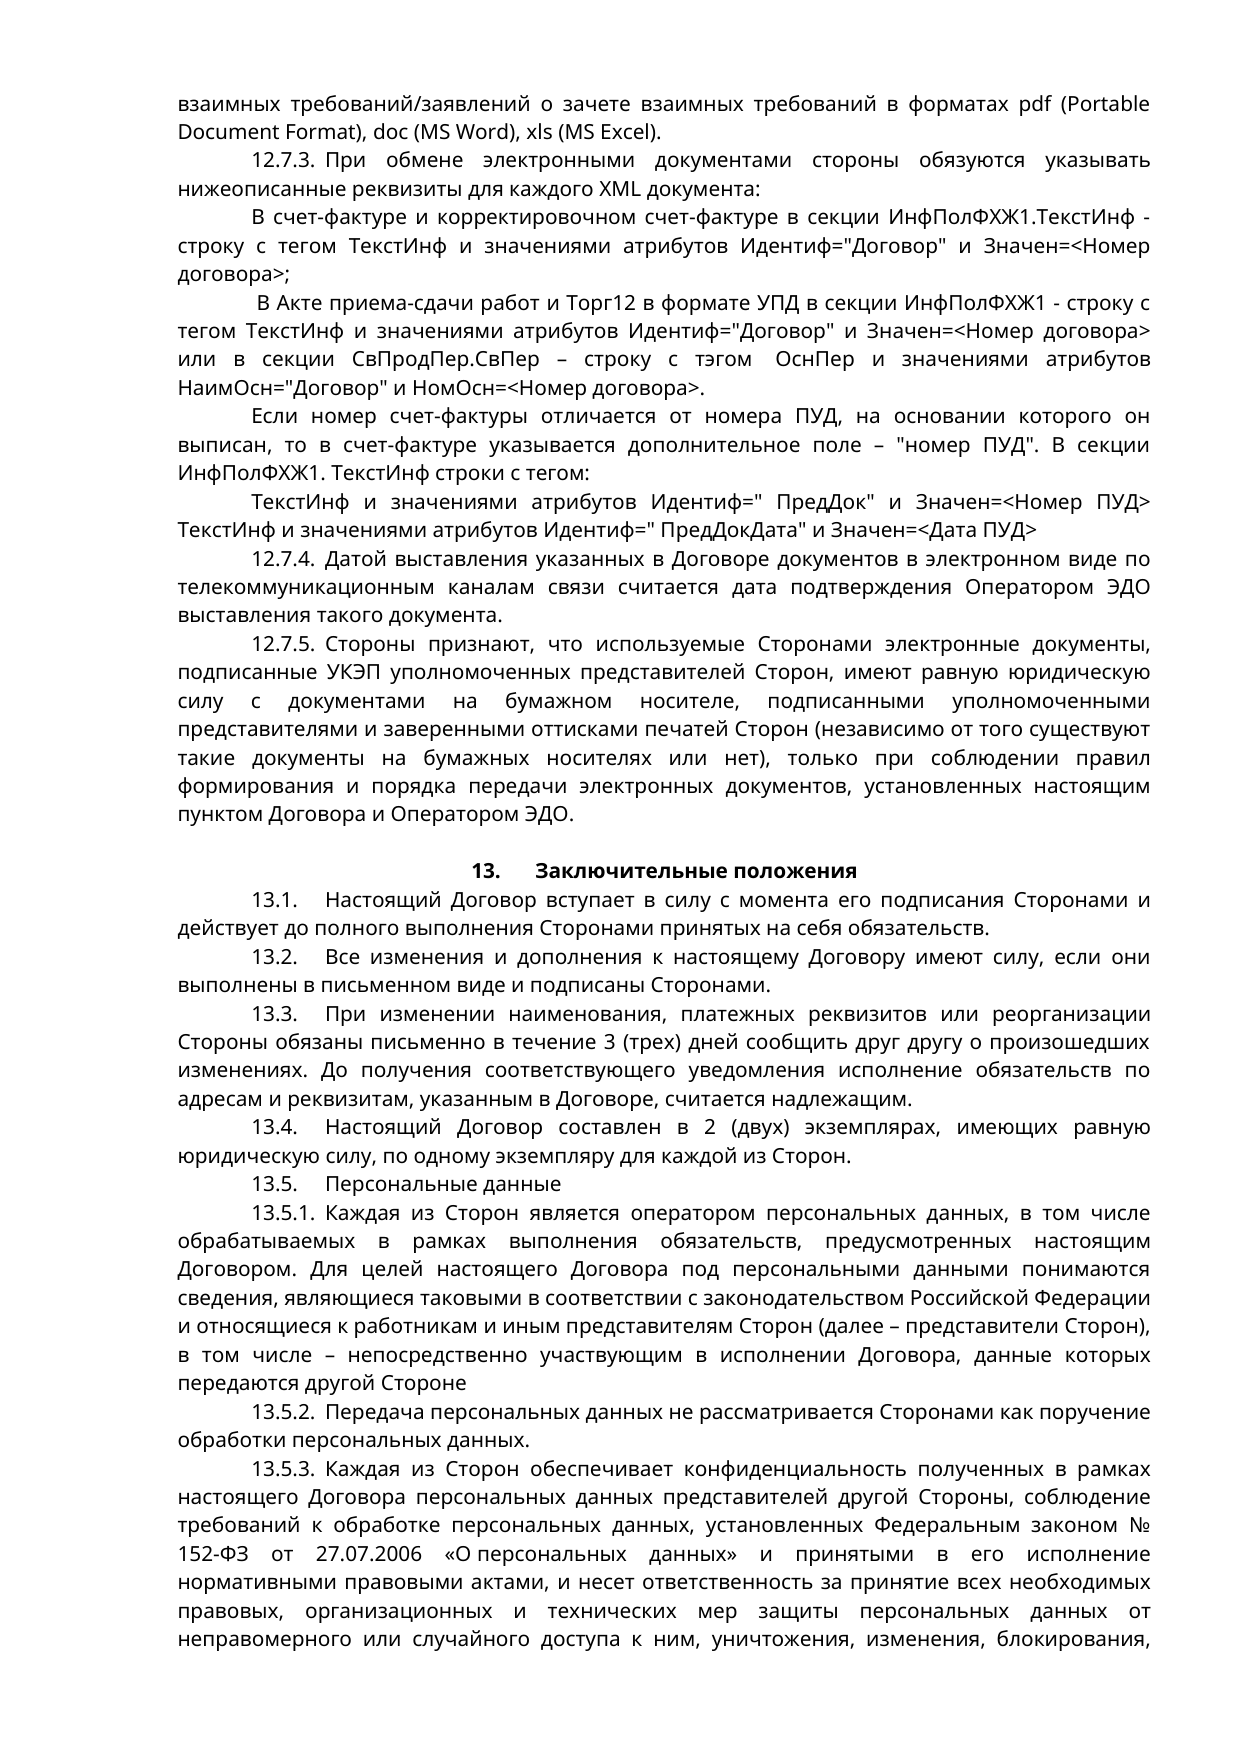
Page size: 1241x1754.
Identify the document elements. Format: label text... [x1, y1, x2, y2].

list Заключительные положения [177, 856, 1152, 885]
list Передача персональных данных не рассматривается Сторонами как поручение обработки персональных данных. [177, 1397, 1152, 1454]
list При обмене электронными документами стороны обязуются указывать нижеописанные реквизиты для каждого XML документа: [177, 146, 1152, 202]
list Все изменения и дополнения к настоящему Договору имеют силу, если они выполнены в письменном виде и подписаны Сторонами. [177, 942, 1152, 999]
list Если номер счет-фактуры отличается от номера ПУД, на основании которого он выписан, то в счет-фактуре указывается дополнительное поле – "номер ПУД". В секции ИнфПолФХЖ1. ТекстИнф строки с тегом: [177, 401, 1152, 487]
list При изменении наименования, платежных реквизитов или реорганизации Стороны обязаны письменно в течение 3 (трех) дней сообщить друг другу о произошедших изменениях. До получения соответствующего уведомления исполнение обязательств по адресам и реквизитам, указанным в Договоре, считается надлежащим. [177, 999, 1152, 1112]
list В счет-фактуре и корректировочном счет-фактуре в секции ИнфПолФХЖ1.ТекстИнф - строку с тегом ТекстИнф и значениями атрибутов Идентиф="Договор" и Значен=<Номер договора>; [177, 202, 1152, 288]
list Настоящий Договор вступает в силу с момента его подписания Сторонами и действует до полного выполнения Сторонами принятых на себя обязательств. [177, 885, 1152, 942]
list Персональные данные [177, 1169, 1152, 1198]
list Стороны признают, что используемые Сторонами электронные документы, подписанные УКЭП уполномоченных представителей Сторон, имеют равную юридическую силу с документами на бумажном носителе, подписанными уполномоченными представителями и заверенными оттисками печатей Сторон (независимо от того существуют такие документы на бумажных носителях или нет), только при соблюдении правил формирования и порядка передачи электронных документов, установленных настоящим пунктом Договора и Оператором ЭДО. [177, 629, 1152, 828]
list Датой выставления указанных в Договоре документов в электронном виде по телекоммуникационным каналам связи считается дата подтверждения Оператором ЭДО выставления такого документа. [177, 544, 1152, 629]
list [177, 89, 1152, 146]
list Каждая из Сторон является оператором персональных данных, в том числе обрабатываемых в рамках выполнения обязательств, предусмотренных настоящим Договором. Для целей настоящего Договора под персональными данными понимаются сведения, являющиеся таковыми в соответствии с законодательством Российской Федерации и относящиеся к работникам и иным представителям Сторон (далее – представители Сторон), в том числе – непосредственно участвующим в исполнении Договора, данные которых передаются другой Стороне [177, 1198, 1152, 1397]
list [177, 1454, 1152, 1653]
list Настоящий Договор составлен в 2 (двух) экземплярах, имеющих равную юридическую силу, по одному экземпляру для каждой из Сторон. [177, 1112, 1152, 1169]
list В Акте приема-сдачи работ и Торг12 в формате УПД в секции ИнфПолФХЖ1 - строку с тегом ТекстИнф и значениями атрибутов Идентиф="Договор" и Значен=<Номер договора> или в секции СвПродПер.СвПер – строку с тэгом ОснПер и значениями атрибутов НаимОсн="Договор" и НомОсн=<Номер договора>. [177, 288, 1152, 401]
list ТекстИнф и значениями атрибутов Идентиф=" ПредДок" и Значен=<Номер ПУД> ТекстИнф и значениями атрибутов Идентиф=" ПредДокДата" и Значен=<Дата ПУД> [177, 487, 1152, 544]
